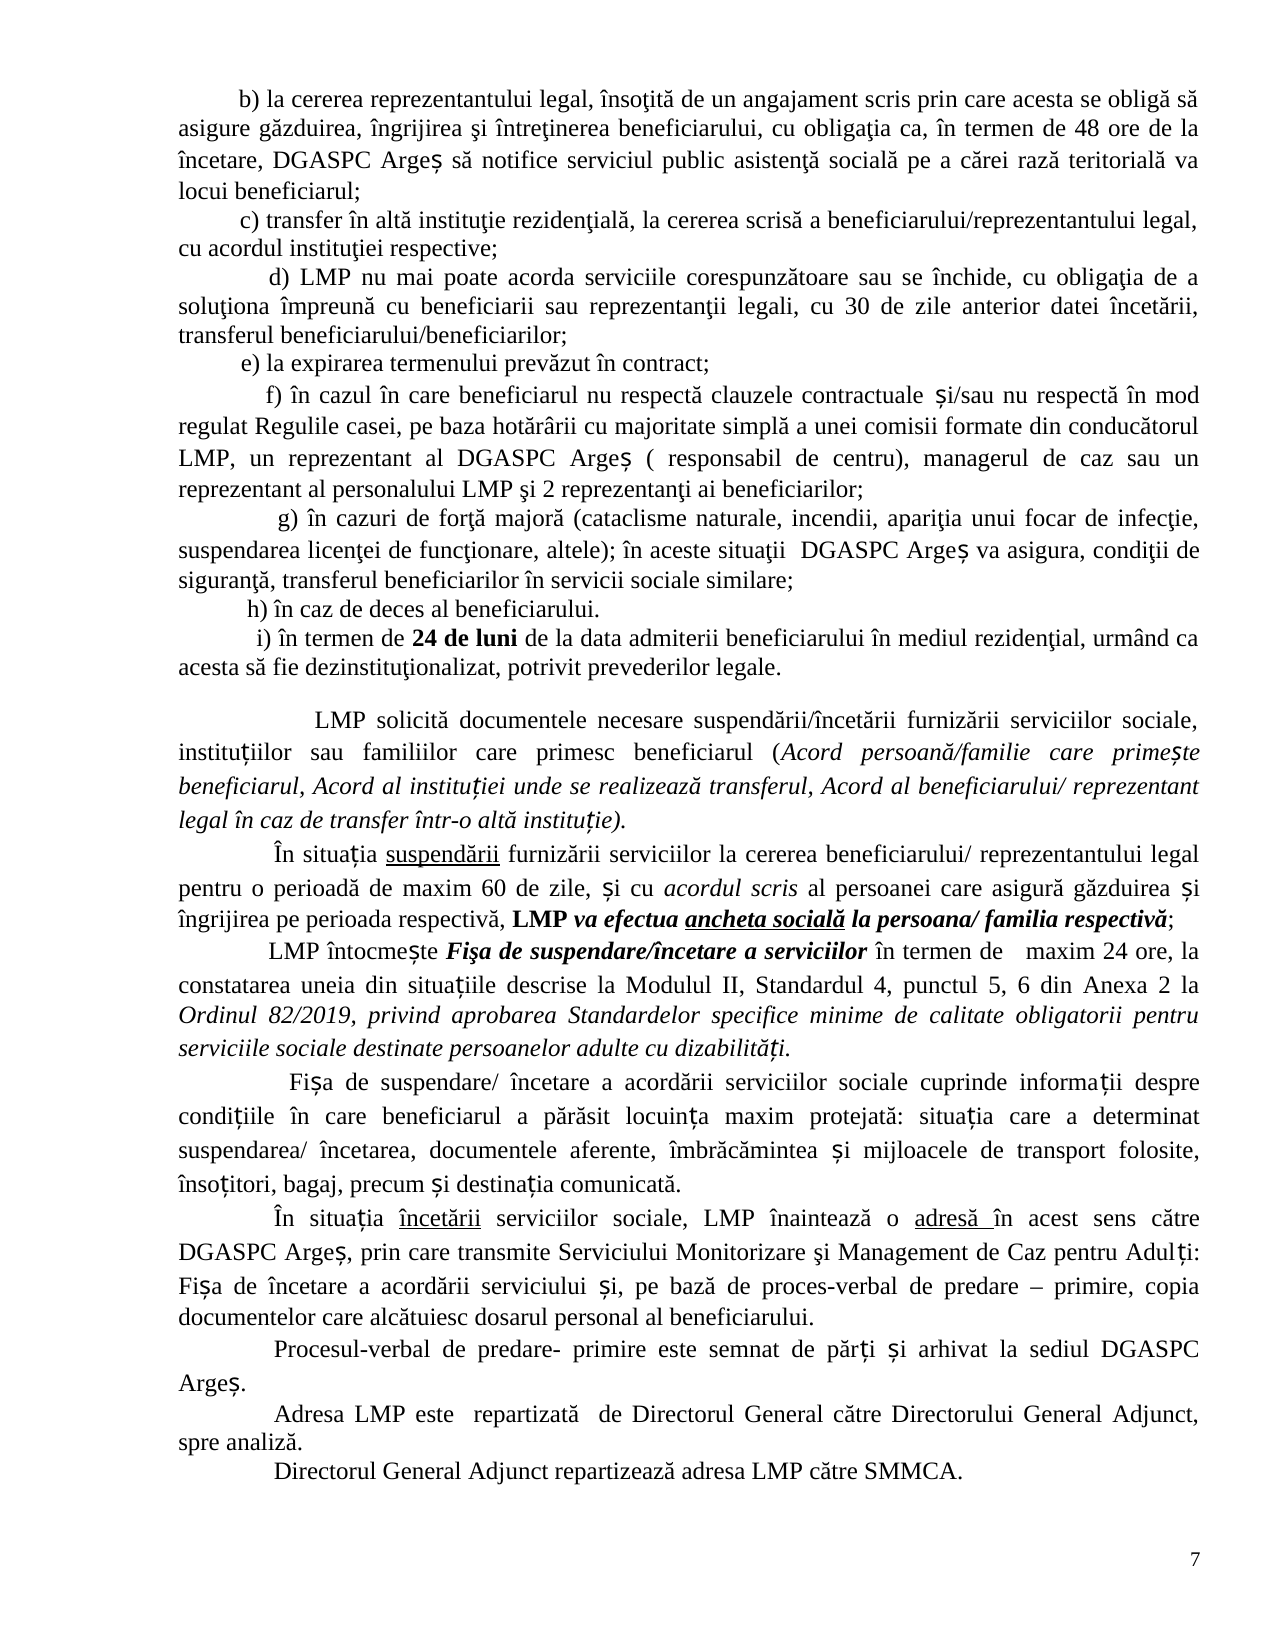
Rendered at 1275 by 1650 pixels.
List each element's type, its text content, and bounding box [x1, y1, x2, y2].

text Adresa LMP este repartizată de Directorul General către Directorului General Adjunct, spre analiză. [178, 1399, 1200, 1456]
text În situația suspendării furnizării serviciilor la cererea beneficiarului/ reprezentantului legal pentru o perioadă de maxim 60 de zile, și cu acordul scris al persoanei care asigură găzduirea și îngrijirea pe perioada respectivă, LMP va efectua ancheta socială la persoana/ familia respectivă; [178, 836, 1200, 932]
text d) LMP nu mai poate acorda serviciile corespunzătoare sau se închide, cu obligaţia de a soluţiona împreună cu beneficiarii sau reprezentanţii legali, cu 30 de zile anterior datei încetării, transferul beneficiarului/beneficiarilor; [178, 262, 1200, 348]
text Directorul General Adjunct repartizează adresa LMP către SMMCA. [178, 1456, 1200, 1485]
text În situația încetării serviciilor sociale, LMP înaintează o adresă în acest sens către DGASPC Argeș, prin care transmite Serviciului Monitorizare şi Management de Caz pentru Adulți: Fișa de încetare a acordării serviciului și, pe bază de proces-verbal de predare – primire, copia documentelor care alcătuiesc dosarul personal al beneficiarului. [178, 1200, 1200, 1331]
text b) la cererea reprezentantului legal, însoţită de un angajament scris prin care acesta se obligă să asigure găzduirea, îngrijirea şi întreţinerea beneficiarului, cu obligaţia ca, în termen de 48 ore de la încetare, DGASPC Argeș să notifice serviciul public asistenţă socială pe a cărei rază teritorială va locui beneficiarul; [178, 84, 1200, 205]
text e) la expirarea termenului prevăzut în contract; [178, 348, 1200, 377]
text i) în termen de 24 de luni de la data admiterii beneficiarului în mediul rezidenţial, urmând ca acesta să fie dezinstituţionalizat, potrivit prevederilor legale. [178, 623, 1200, 681]
text LMP întocmește Fişa de suspendare/încetare a serviciilor în termen de maxim 24 ore, la constatarea uneia din situațiile descrise la Modulul II, Standardul 4, punctul 5, 6 din Anexa 2 la Ordinul 82/2019, privind aprobarea Standardelor specifice minime de calitate obligatorii pentru serviciile sociale destinate persoanelor adulte cu dizabilități. [178, 932, 1200, 1063]
text Fișa de suspendare/ încetare a acordării serviciilor sociale cuprinde informații despre condițiile în care beneficiarul a părăsit locuința maxim protejată: situația care a determinat suspendarea/ încetarea, documentele aferente, îmbrăcămintea și mijloacele de transport folosite, însoțitori, bagaj, precum și destinația comunicată. [178, 1063, 1200, 1200]
text LMP solicită documentele necesare suspendării/încetării furnizării serviciilor sociale, instituțiilor sau familiilor care primesc beneficiarul (Acord persoană/familie care primește beneficiarul, Acord al instituției unde se realizează transferul, Acord al beneficiarului/ reprezentant legal în caz de transfer într-o altă instituție). [178, 705, 1200, 836]
text g) în cazuri de forţă majoră (cataclisme naturale, incendii, apariţia unui focar de infecţie, suspendarea licenţei de funcţionare, altele); în aceste situaţii DGASPC Argeș va asigura, condiţii de siguranţă, transferul beneficiarilor în servicii sociale similare; [178, 503, 1200, 594]
text Procesul-verbal de predare- primire este semnat de părți și arhivat la sediul DGASPC Argeș. [178, 1331, 1200, 1399]
text f) în cazul în care beneficiarul nu respectă clauzele contractuale și/sau nu respectă în mod regulat Regulile casei, pe baza hotărârii cu majoritate simplă a unei comisii formate din conducătorul LMP, un reprezentant al DGASPC Argeș ( responsabil de centru), managerul de caz sau un reprezentant al personalului LMP şi 2 reprezentanţi ai beneficiarilor; [178, 377, 1200, 503]
text h) în caz de deces al beneficiarului. [178, 594, 1200, 623]
text c) transfer în altă instituţie rezidenţială, la cererea scrisă a beneficiarului/reprezentantului legal, cu acordul instituţiei respective; [178, 205, 1200, 262]
